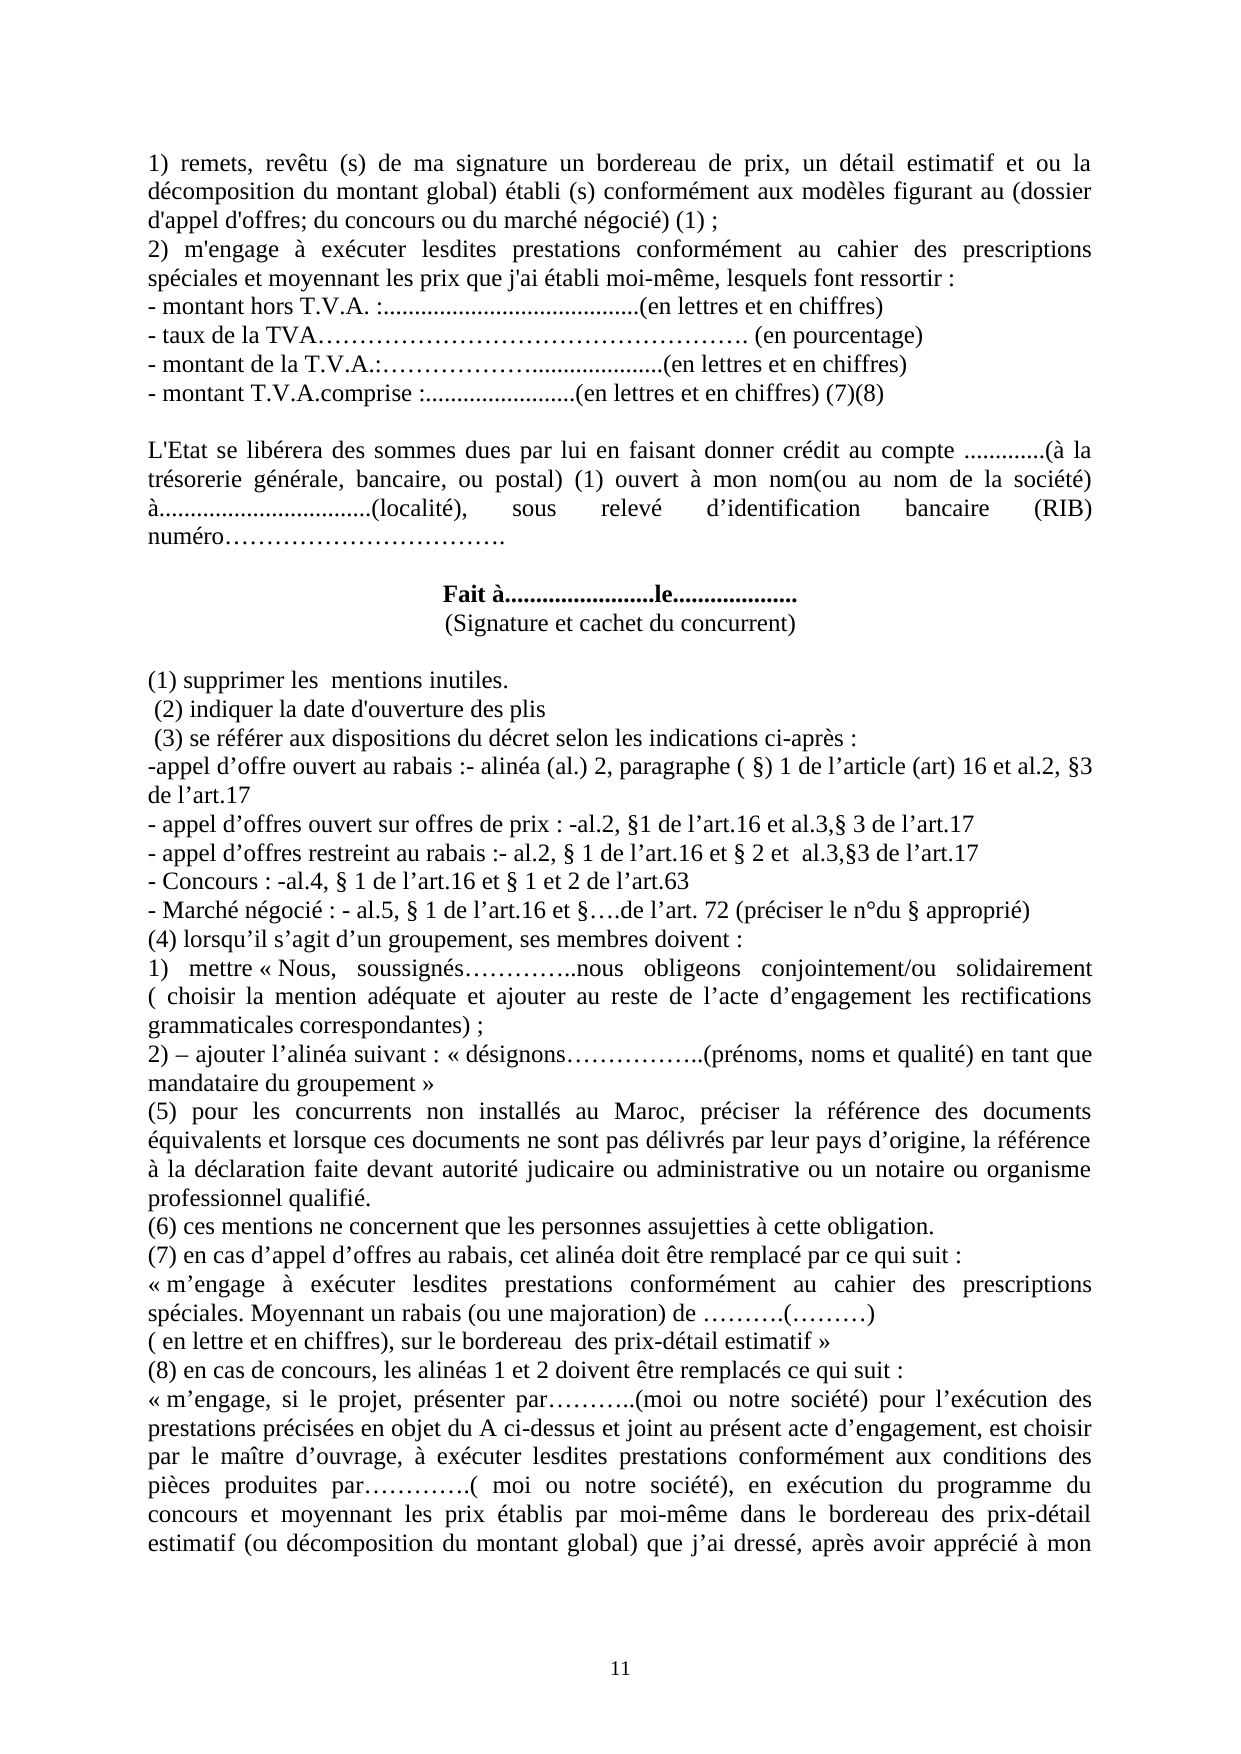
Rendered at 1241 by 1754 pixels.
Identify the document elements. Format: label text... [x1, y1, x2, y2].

text ( en lettre et en chiffres), sur le bordereau des prix-détail estimatif » [148, 1326, 1093, 1355]
text 2) – ajouter l’alinéa suivant : « désignons……………..(prénoms, noms et qualité) en tant que mandataire du groupement » [148, 1039, 1093, 1096]
text Fait à........................le.................... [148, 579, 1093, 608]
text (7) en cas d’appel d’offres au rabais, cet alinéa doit être remplacé par ce qui suit : [148, 1240, 1093, 1269]
text - montant de .A.:……………….....................(en lettres et en chiffres) [148, 349, 1093, 378]
text - montant hors T.V.A. :.........................................(en lettres et en chiffres) [148, 291, 1093, 320]
text - appel d’offres ouvert sur offres de prix : -al.2, §1 de l’art.16 et al.3,§ 3 de l’art.17 [148, 809, 1093, 838]
text (1) supprimer les mentions inutiles. [148, 665, 1093, 694]
text -appel d’offre ouvert au rabais :- alinéa (al.) 2, paragraphe ( §) 1 de l’article (art) 16 et al.2, §3 de l’art.17 [148, 751, 1093, 809]
text (Signature et cachet du concurrent) [148, 608, 1093, 636]
text 1) mettre « Nous, soussignés…………..nous obligeons conjointement/ou solidairement ( choisir la mention adéquate et ajouter au reste de l’acte d’engagement les rectifications grammaticales correspondantes) ; [148, 953, 1093, 1039]
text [148, 1384, 1093, 1556]
text - Marché négocié : - al.5, § 1 de l’art.16 et §….de l’art. 72 (préciser le n°du § approprié) [148, 895, 1093, 924]
text - Concours : -al.4, § 1 de l’art.16 et § 1 et 2 de l’art.63 [148, 866, 1093, 895]
text 2) m'engage à exécuter lesdites prestations conformément au cahier des prescriptions spéciales et moyennant les prix que j'ai établi moi-même, lesquels font ressortir : [148, 234, 1093, 291]
text (6) ces mentions ne concernent que les personnes assujetties à cette obligation. [148, 1211, 1093, 1240]
text « m’engage à exécuter lesdites prestations conformément au cahier des prescriptions spéciales. Moyennant un rabais (ou une majoration) de ……….(………) [148, 1269, 1093, 1326]
text L'Etat se libérera des sommes dues par lui en faisant donner crédit au compte .............(à la trésorerie générale, bancaire, ou postal) (1) ouvert à mon nom(ou au nom de la société) à..................................(localité), sous relevé d’identification bancaire (RIB) numéro……………………………. [148, 435, 1093, 550]
text - montant T.V.A.comprise :........................(en lettres et en chiffres) (7)(8) [148, 378, 1093, 406]
text 1) remets, revêtu (s) de ma signature un bordereau de prix, un détail estimatif et ou la décomposition du montant global) établi (s) conformément aux modèles figurant au (dossier d'appel d'offres; du concours ou du marché négocié) (1) ; [148, 148, 1093, 234]
text - taux de ……………………………………………. (en pourcentage) [148, 320, 1093, 349]
text (5) pour les concurrents non installés au Maroc, préciser la référence des documents équivalents et lorsque ces documents ne sont pas délivrés par leur pays d’origine, la référence à la déclaration faite devant autorité judicaire ou administrative ou un notaire ou organisme professionnel qualifié. [148, 1096, 1093, 1211]
text - appel d’offres restreint au rabais :- al.2, § 1 de l’art.16 et § 2 et al.3,§3 de l’art.17 [148, 838, 1093, 866]
text (8) en cas de concours, les alinéas 1 et 2 doivent être remplacés ce qui suit : [148, 1355, 1093, 1384]
text (3) se référer aux dispositions du décret selon les indications ci-après : [148, 723, 1093, 751]
text (2) indiquer la date d'ouverture des plis [148, 694, 1093, 723]
text (4) lorsqu’il s’agit d’un groupement, ses membres doivent : [148, 924, 1093, 953]
